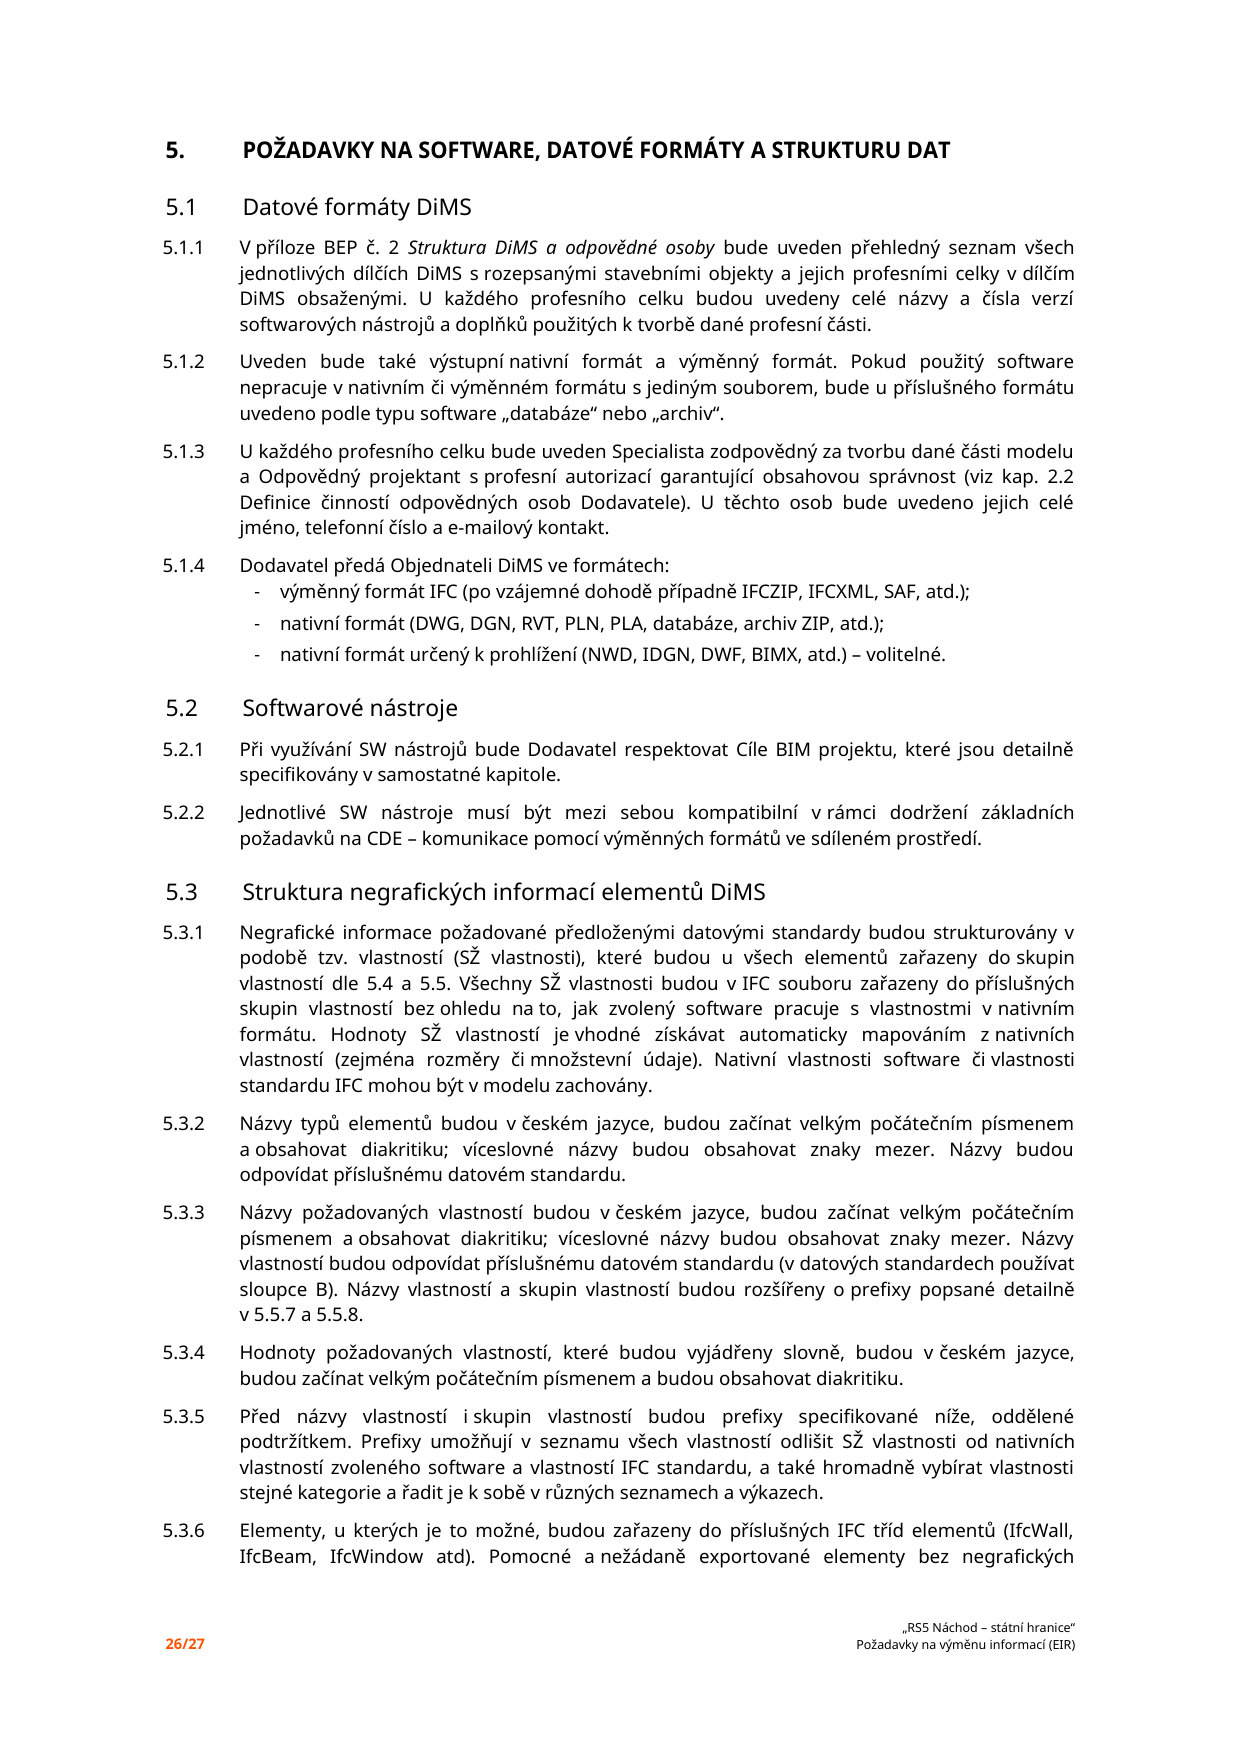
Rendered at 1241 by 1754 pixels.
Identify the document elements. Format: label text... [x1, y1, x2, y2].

text Při využívání SW nástrojů bude Dodavatel respektovat Cíle BIM projektu, které jsou detailně specifikovány v samostatné kapitole. [162, 736, 1075, 787]
text Názvy požadovaných vlastností budou v českém jazyce, budou začínat velkým počátečním písmenem a obsahovat diakritiku; víceslovné názvy budou obsahovat znaky mezer. Názvy vlastností budou odpovídat příslušnému datovém standardu (v datových standardech používat sloupce B). Názvy vlastností a skupin vlastností budou rozšířeny o prefixy popsané detailně v 5.5.7 a 5.5.8. [162, 1199, 1075, 1327]
list nativní formát (DWG, DGN, RVT, PLN, PLA, databáze, archiv ZIP, atd.); [254, 610, 1075, 635]
text Názvy typů elementů budou v českém jazyce, budou začínat velkým počátečním písmenem a obsahovat diakritiku; víceslovné názvy budou obsahovat znaky mezer. Názvy budou odpovídat příslušnému datovém standardu. [162, 1110, 1075, 1187]
text Struktura negrafických informací elementů DiMS [165, 875, 1075, 907]
text Požadavky na software, datové formáty a strukturu dat [165, 134, 1075, 166]
list výměnný formát IFC (po vzájemné dohodě případně IFCZIP, IFCXML, SAF, atd.); [254, 578, 1075, 603]
list nativní formát určený k prohlížení (NWD, IDGN, DWF, BIMX, atd.) – volitelné. [254, 642, 1075, 667]
text Před názvy vlastností i skupin vlastností budou prefixy specifikované níže, oddělené podtržítkem. Prefixy umožňují v seznamu všech vlastností odlišit SŽ vlastnosti od nativních vlastností zvoleného software a vlastností IFC standardu, a také hromadně vybírat vlastnosti stejné kategorie a řadit je k sobě v různých seznamech a výkazech. [162, 1403, 1075, 1505]
text Negrafické informace požadované předloženými datovými standardy budou strukturovány v podobě tzv. vlastností (SŽ vlastnosti), které budou u všech elementů zařazeny do skupin vlastností dle 5.4 a 5.5. Všechny SŽ vlastnosti budou v IFC souboru zařazeny do příslušných skupin vlastností bez ohledu na to, jak zvolený software pracuje s vlastnostmi v nativním formátu. Hodnoty SŽ vlastností je vhodné získávat automaticky mapováním z nativních vlastností (zejména rozměry či množstevní údaje). Nativní vlastnosti software či vlastnosti standardu IFC mohou být v modelu zachovány. [162, 919, 1075, 1098]
text Softwarové nástroje [165, 692, 1075, 723]
text Dodavatel předá Objednateli DiMS ve formátech: [162, 552, 1075, 578]
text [162, 1518, 1075, 1569]
text Datové formáty DiMS [165, 191, 1075, 222]
text Hodnoty požadovaných vlastností, které budou vyjádřeny slovně, budou v českém jazyce, budou začínat velkým počátečním písmenem a budou obsahovat diakritiku. [162, 1339, 1075, 1391]
text V příloze BEP č. 2 Struktura DiMS a odpovědné osoby bude uveden přehledný seznam všech jednotlivých dílčích DiMS s rozepsanými stavebními objekty a jejich profesními celky v dílčím DiMS obsaženými. U každého profesního celku budou uvedeny celé názvy a čísla verzí softwarových nástrojů a doplňků použitých k tvorbě dané profesní části. [162, 234, 1075, 336]
text Jednotlivé SW nástroje musí být mezi sebou kompatibilní v rámci dodržení základních požadavků na CDE – komunikace pomocí výměnných formátů ve sdíleném prostředí. [162, 799, 1075, 850]
text Uveden bude také výstupní nativní formát a výměnný formát. Pokud použitý software nepracuje v nativním či výměnném formátu s jediným souborem, bude u příslušného formátu uvedeno podle typu software „databáze“ nebo „archiv“. [162, 349, 1075, 425]
text U každého profesního celku bude uveden Specialista zodpovědný za tvorbu dané části modelu a Odpovědný projektant s profesní autorizací garantující obsahovou správnost (viz kap. 2.2 Definice činností odpovědných osob Dodavatele). U těchto osob bude uvedeno jejich celé jméno, telefonní číslo a e-mailový kontakt. [162, 438, 1075, 540]
